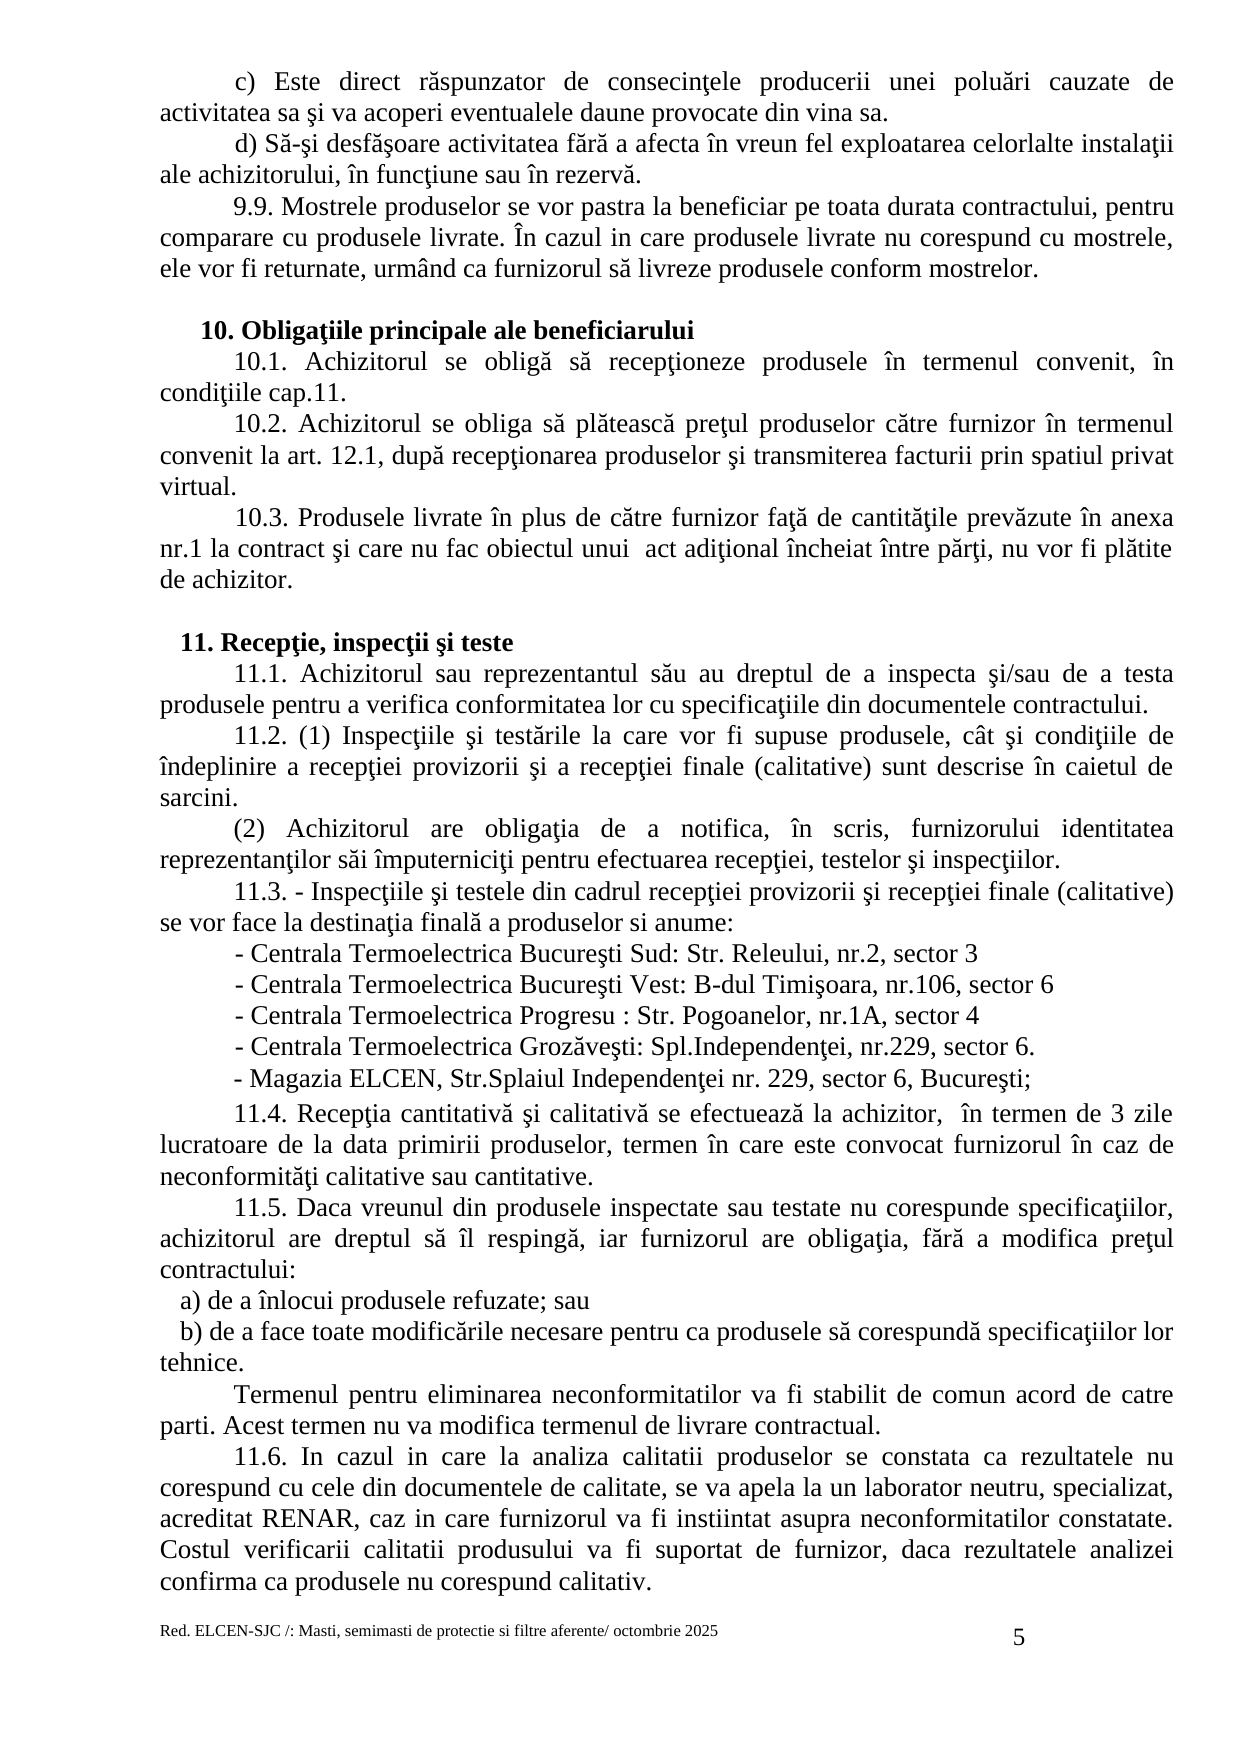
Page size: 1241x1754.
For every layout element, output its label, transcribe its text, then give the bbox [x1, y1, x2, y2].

text (2) Achizitorul are obligaţia de a notifica, în scris, furnizorului identitatea reprezentanţilor săi împuterniciţi pentru efectuarea recepţiei, testelor şi inspecţiilor. [159, 812, 1175, 875]
text b) de a face toate modificările necesare pentru ca produsele să corespundă specificaţiilor lor tehnice. [159, 1315, 1175, 1378]
text 10.1. Achizitorul se obligă să recepţioneze produsele în termenul convenit, în condiţiile cap.11. [159, 345, 1175, 408]
text 10.2. Achizitorul se obliga să plătească preţul produselor către furnizor în termenul convenit la art. 12.1, după recepţionarea produselor şi transmiterea facturii prin spatiul privat virtual. [159, 408, 1175, 501]
text a) de a înlocui produsele refuzate; sau [159, 1284, 1175, 1315]
text 11.1. Achizitorul sau reprezentantul său au dreptul de a inspecta şi/sau de a testa produsele pentru a verifica conformitatea lor cu specificaţiile din documentele contractului. [159, 657, 1175, 719]
text 11.4. Recepţia cantitativă şi calitativă se efectuează la achizitor, în termen de 3 zile lucratoare de la data primirii produselor, termen în care este convocat furnizorul în caz de neconformităţi calitative sau cantitative. [159, 1097, 1175, 1191]
text - Centrala Termoelectrica Bucureşti Vest: B-dul Timişoara, nr.106, sector 6 [121, 968, 1175, 999]
text 11. Recepţie, inspecţii şi teste [159, 626, 1175, 657]
text - Centrala Termoelectrica Bucureşti Sud: Str. Releului, nr.2, sector 3 [159, 937, 1175, 968]
text d) Să-şi desfăşoare activitatea fără a afecta în vreun fel exploatarea celorlalte instalaţii ale achizitorului, în funcţiune sau în rezervă. [159, 127, 1175, 189]
text 10. Obligaţiile principale ale beneficiarului [159, 314, 1175, 345]
text 11.5. Daca vreunul din produsele inspectate sau testate nu corespunde specificaţiilor, achizitorul are dreptul să îl respingă, iar furnizorul are obligaţia, fără a modifica preţul contractului: [159, 1191, 1175, 1284]
text 11.6. In cazul in care la analiza calitatii produselor se constata ca rezultatele nu corespund cu cele din documentele de calitate, se va apela la un laborator neutru, specializat, acreditat RENAR, caz in care furnizorul va fi instiintat asupra neconformitatilor constatate. Costul verificarii calitatii produsului va fi suportat de furnizor, daca rezultatele analizei confirma ca produsele nu corespund calitativ. [159, 1440, 1175, 1596]
text c) Este direct răspunzator de consecinţele producerii unei poluări cauzate de activitatea sa şi va acoperi eventualele daune provocate din vina sa. [159, 65, 1175, 127]
text - Magazia ELCEN, Str.Splaiul Independenţei nr. 229, sector 6, Bucureşti; [159, 1062, 1175, 1093]
text Termenul pentru eliminarea neconformitatilor va fi stabilit de comun acord de catre parti. Acest termen nu va modifica termenul de livrare contractual. [159, 1378, 1175, 1440]
text 9.9. Mostrele produselor se vor pastra la beneficiar pe toata durata contractului, pentru comparare cu produsele livrate. În cazul in care produsele livrate nu corespund cu mostrele, ele vor fi returnate, urmând ca furnizorul să livreze produsele conform mostrelor. [159, 189, 1175, 283]
text 11.2. (1) Inspecţiile şi testările la care vor fi supuse produsele, cât şi condiţiile de îndeplinire a recepţiei provizorii şi a recepţiei finale (calitative) sunt descrise în caietul de sarcini. [159, 719, 1175, 812]
text - Centrala Termoelectrica Grozăveşti: Spl.Independenţei, nr.229, sector 6. [159, 1031, 1175, 1062]
text 11.3. - Inspecţiile şi testele din cadrul recepţiei provizorii şi recepţiei finale (calitative) se vor face la destinaţia finală a produselor si anume: [159, 875, 1175, 937]
text - Centrala Termoelectrica Progresu : Str. Pogoanelor, nr.1A, sector 4 [159, 999, 1175, 1031]
text 10.3. Produsele livrate în plus de către furnizor faţă de cantităţile prevăzute în anexa nr.1 la contract şi care nu fac obiectul unui act adiţional încheiat între părţi, nu vor fi plătite de achizitor. [159, 501, 1175, 594]
